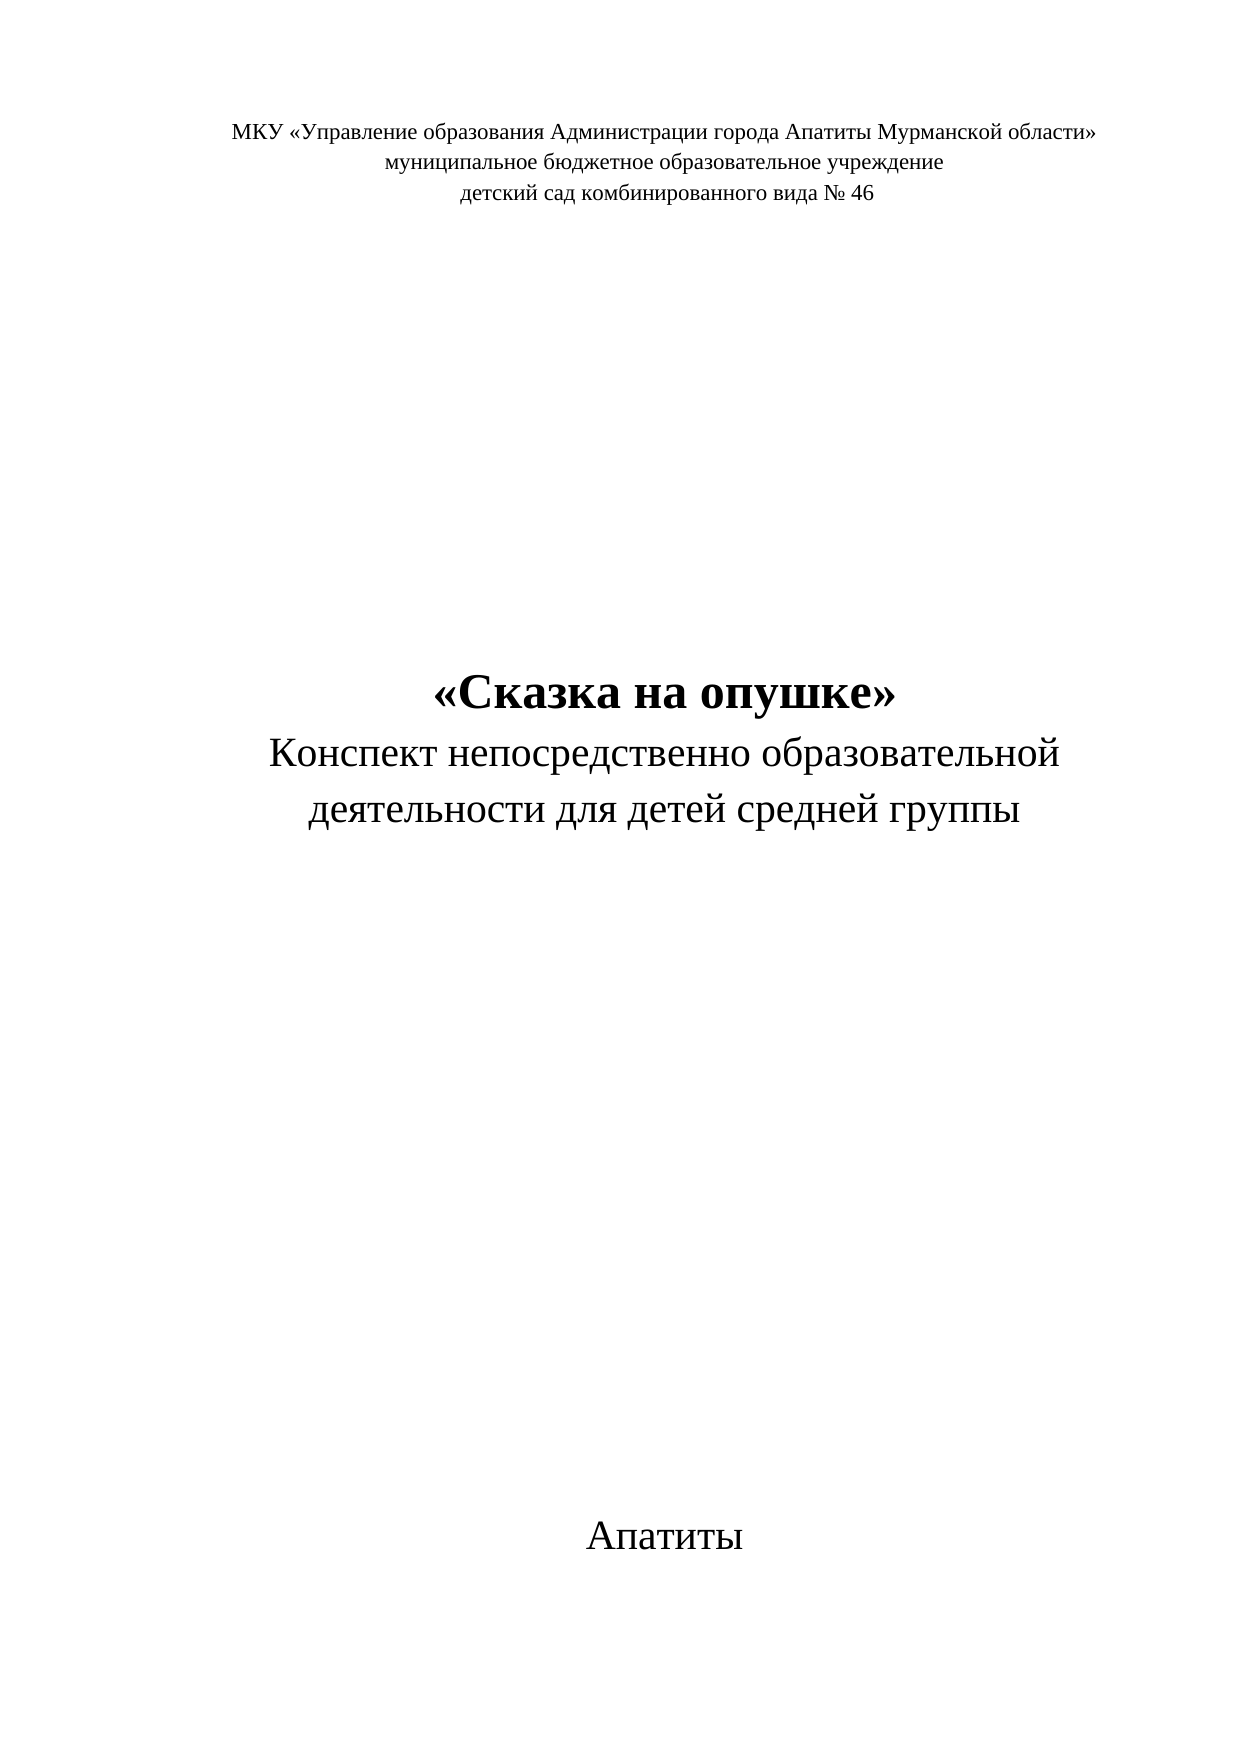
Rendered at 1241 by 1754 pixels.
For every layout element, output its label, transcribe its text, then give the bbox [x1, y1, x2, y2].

text Апатиты [177, 1510, 1152, 1558]
text детский сад комбинированного вида № 46 [177, 178, 1152, 205]
text «Сказка на опушке» [177, 662, 1152, 719]
text МКУ «Управление образования Администрации города Апатиты Мурманской области» [177, 118, 1152, 144]
text муниципальное бюджетное образовательное учреждение [177, 148, 1152, 175]
text Конспект непосредственно образовательной деятельности для детей средней группы [177, 728, 1152, 831]
